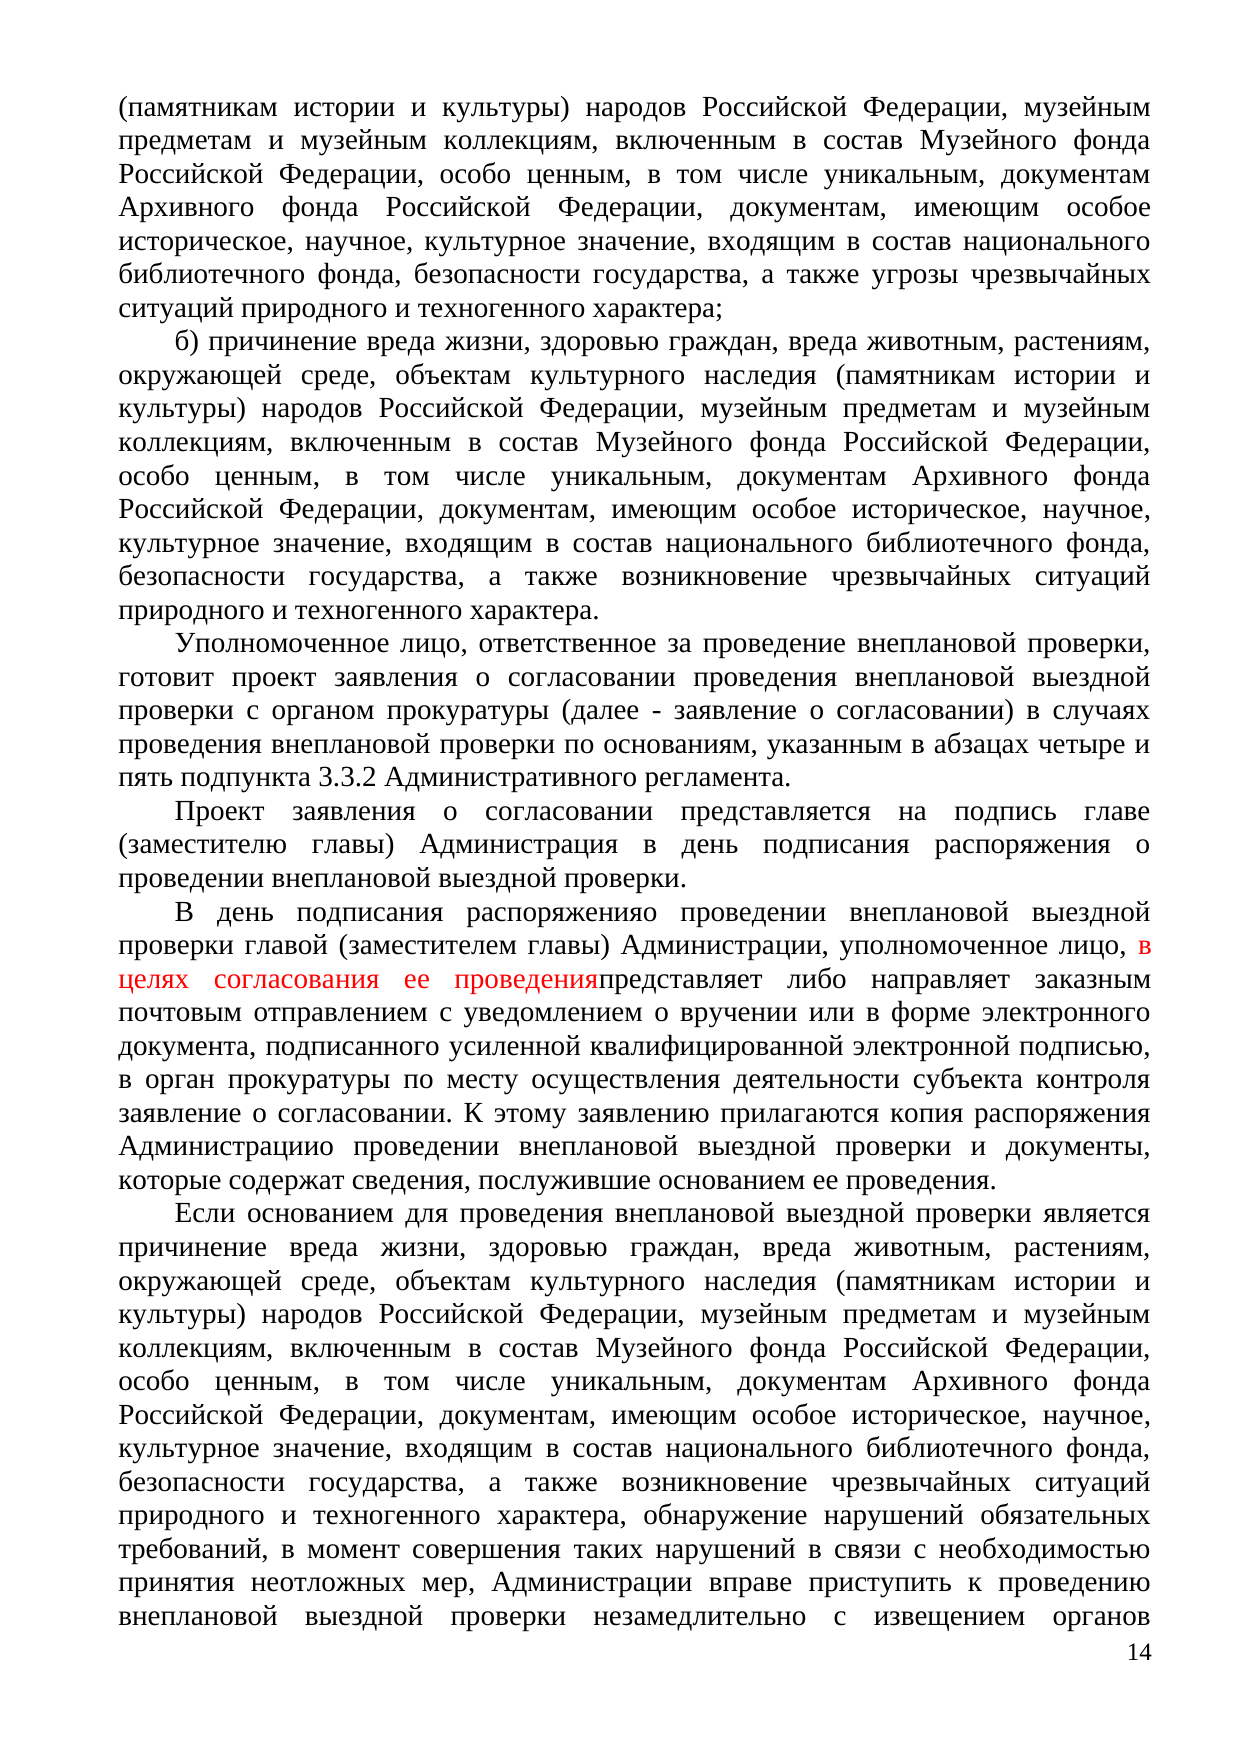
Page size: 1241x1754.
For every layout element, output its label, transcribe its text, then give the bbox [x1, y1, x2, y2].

text Проект заявления о согласовании представляется на подпись главе (заместителю главы) Администрация в день подписания распоряжения о проведении внеплановой выездной проверки. [118, 793, 1152, 894]
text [118, 89, 1152, 323]
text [118, 1196, 1152, 1632]
text В день подписания распоряженияо проведении внеплановой выездной проверки главой (заместителем главы) Администрации, уполномоченное лицо, в целях согласования ее проведенияпредставляет либо направляет заказным почтовым отправлением с уведомлением о вручении или в форме электронного документа, подписанного усиленной квалифицированной электронной подписью, в орган прокуратуры по месту осуществления деятельности субъекта контроля заявление о согласовании. К этому заявлению прилагаются копия распоряжения Администрациио проведении внеплановой выездной проверки и документы, которые содержат сведения, послужившие основанием ее проведения. [118, 894, 1152, 1196]
text Уполномоченное лицо, ответственное за проведение внеплановой проверки, готовит проект заявления о согласовании проведения внеплановой выездной проверки с органом прокуратуры (далее - заявление о согласовании) в случаях проведения внеплановой проверки по основаниям, указанным в абзацах четыре и пять подпункта 3.3.2 Административного регламента. [118, 625, 1152, 793]
text б) причинение вреда жизни, здоровью граждан, вреда животным, растениям, окружающей среде, объектам культурного наследия (памятникам истории и культуры) народов Российской Федерации, музейным предметам и музейным коллекциям, включенным в состав Музейного фонда Российской Федерации, особо ценным, в том числе уникальным, документам Архивного фонда Российской Федерации, документам, имеющим особое историческое, научное, культурное значение, входящим в состав национального библиотечного фонда, безопасности государства, а также возникновение чрезвычайных ситуаций природного и техногенного характера. [118, 323, 1152, 625]
